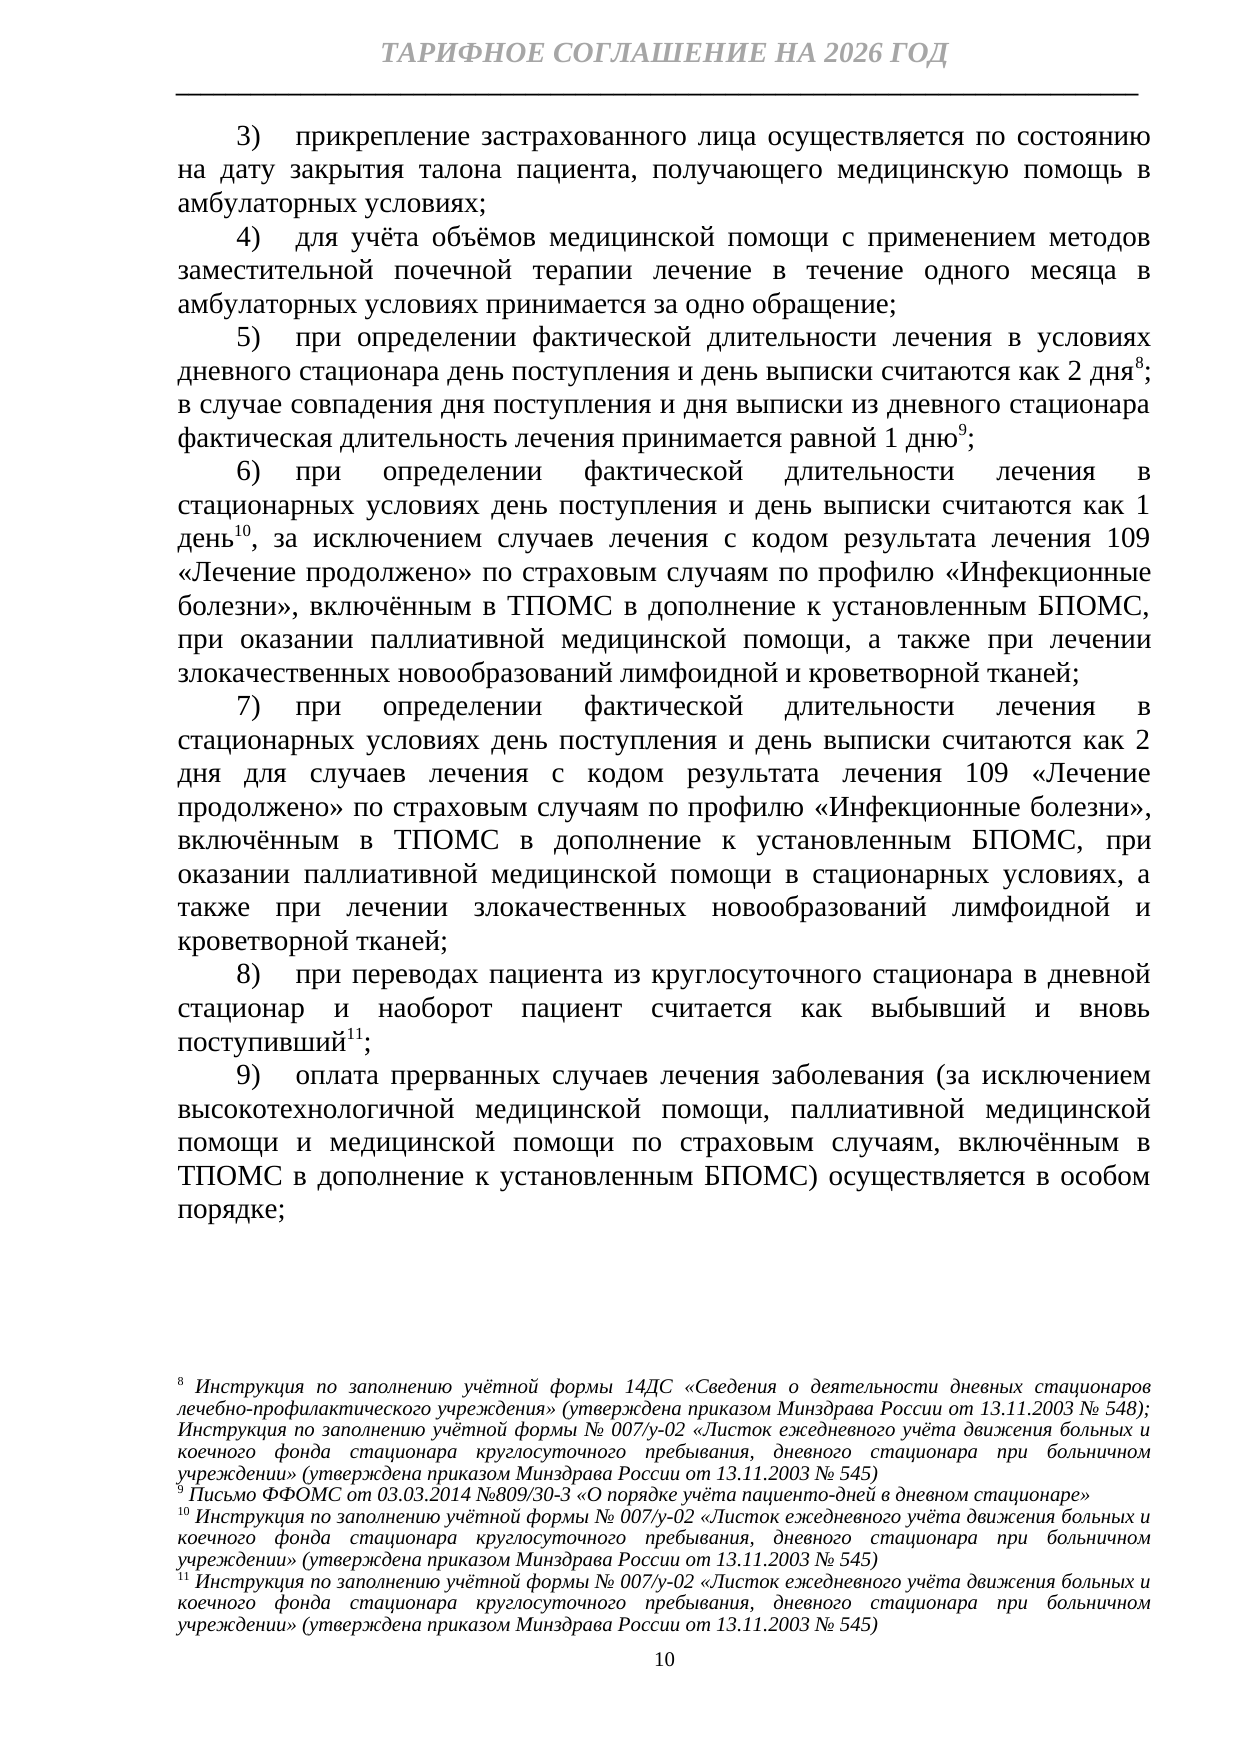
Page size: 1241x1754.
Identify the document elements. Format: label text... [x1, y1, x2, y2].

list для учёта объёмов медицинской помощи с применением методов заместительной почечной терапии лечение в течение одного месяца в амбулаторных условиях принимается за одно обращение; [177, 219, 1152, 319]
list прикрепление застрахованного лица осуществляется по состоянию на дату закрытия талона пациента, получающего медицинскую помощь в амбулаторных условиях; [177, 118, 1152, 219]
list при определении фактической длительности лечения в стационарных условиях день поступления и день выписки считаются как 2 дня для случаев лечения с кодом результата лечения 109 «Лечение продолжено» по страховым случаям по профилю «Инфекционные болезни», включённым в ТПОМС в дополнение к установленным БПОМС, при оказании паллиативной медицинской помощи в стационарных условиях, а также при лечении злокачественных новообразований лимфоидной и кроветворной тканей; [177, 688, 1152, 957]
list при переводах пациента из круглосуточного стационара в дневной стационар и наоборот пациент считается как выбывший и вновь поступивший; [177, 957, 1152, 1057]
list оплата прерванных случаев лечения заболевания (за исключением высокотехнологичной медицинской помощи, паллиативной медицинской помощи и медицинской помощи по страховым случаям, включённым в ТПОМС в дополнение к установленным БПОМС) осуществляется в особом порядке; [177, 1057, 1152, 1225]
list при определении фактической длительности лечения в условиях дневного стационара день поступления и день выписки считаются как 2 дня; в случае совпадения дня поступления и дня выписки из дневного стационара фактическая длительность лечения принимается равной 1 дню; [177, 319, 1152, 453]
list при определении фактической длительности лечения в стационарных условиях день поступления и день выписки считаются как 1 день, за исключением случаев лечения с кодом результата лечения 109 «Лечение продолжено» по страховым случаям по профилю «Инфекционные болезни», включённым в ТПОМС в дополнение к установленным БПОМС, при оказании паллиативной медицинской помощи, а также при лечении злокачественных новообразований лимфоидной и кроветворной тканей; [177, 453, 1152, 688]
